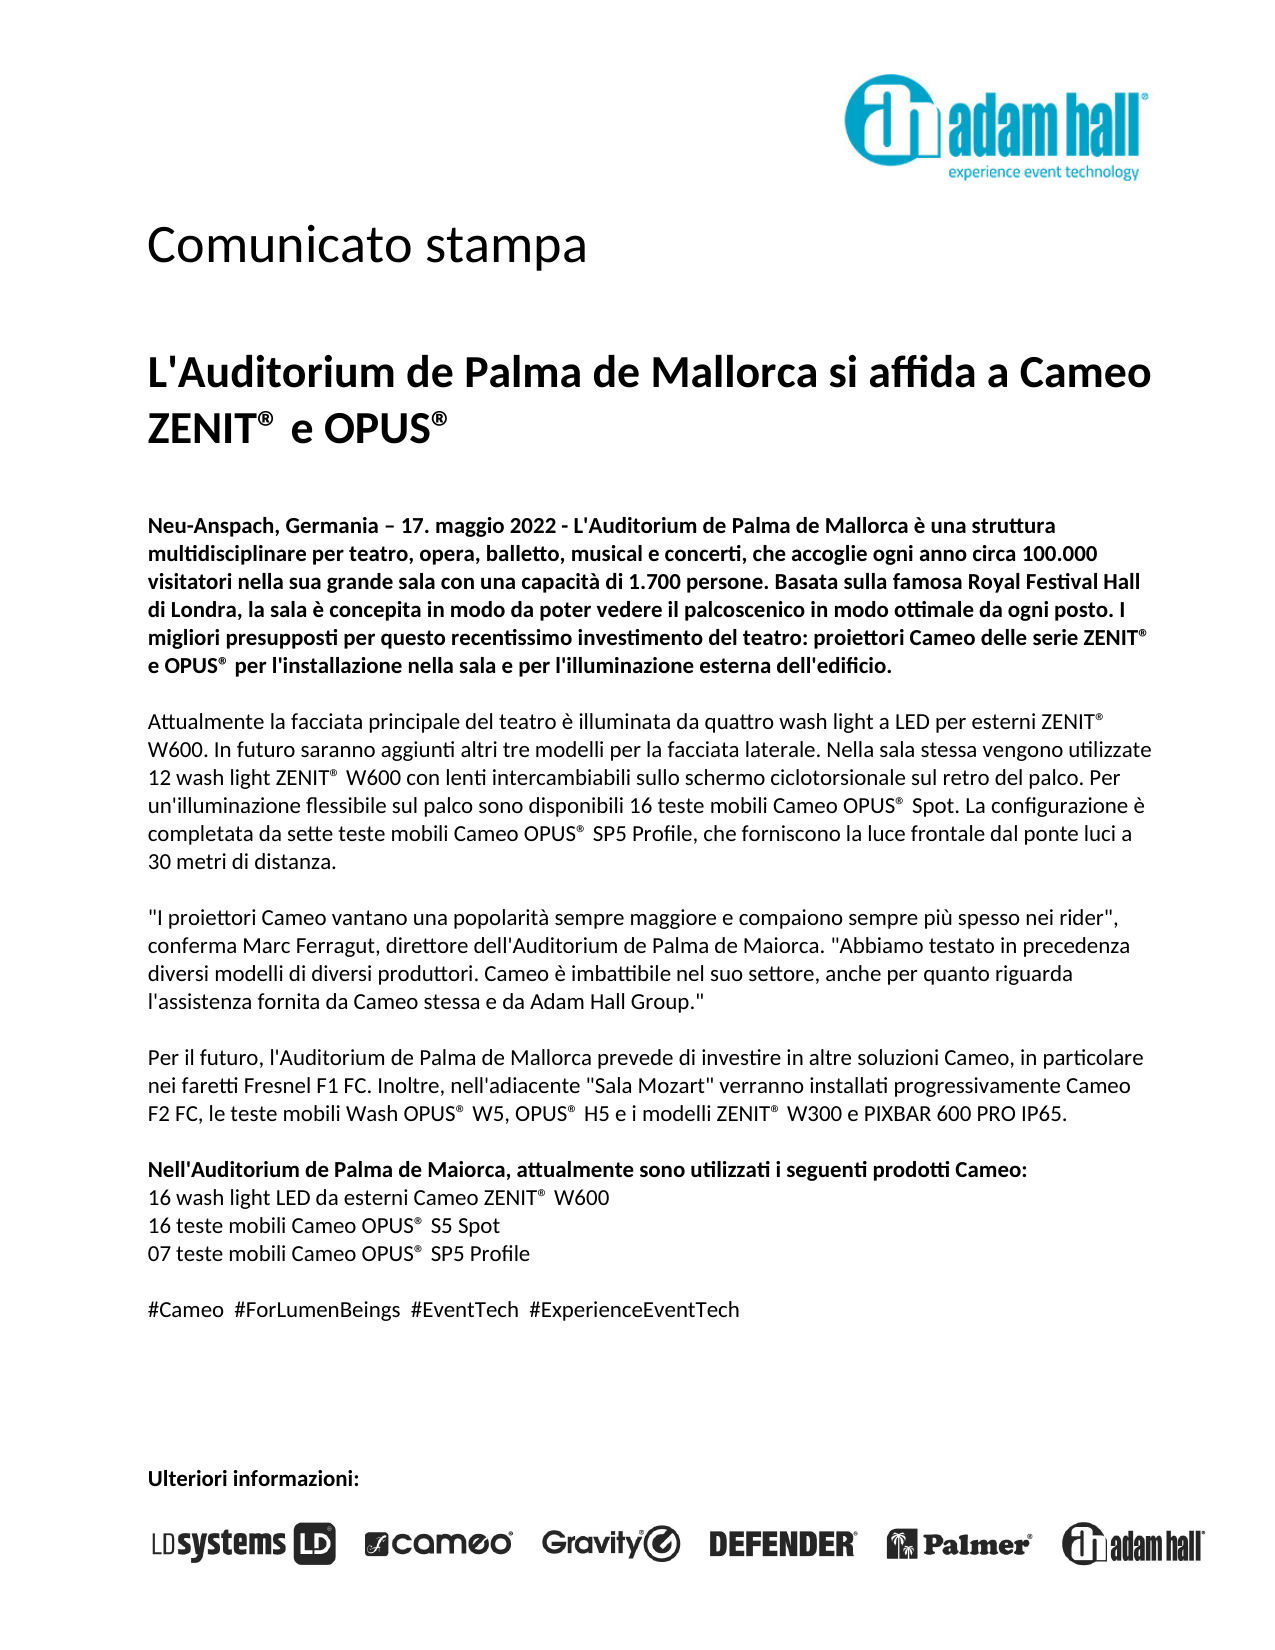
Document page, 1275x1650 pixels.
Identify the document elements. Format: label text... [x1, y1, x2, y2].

picture [835, 73, 1158, 182]
text Attualmente la facciata principale del teatro è illuminata da quattro wash light a LED per esterni ZENIT® W600. In futuro saranno aggiunti altri tre modelli per la facciata laterale. Nella sala stessa vengono utilizzate 12 wash light ZENIT® W600 con lenti intercambiabili sullo schermo ciclotorsionale sul retro del palco. Per un'illuminazione flessibile sul palco sono disponibili 16 teste mobili Cameo OPUS® Spot. La configurazione è completata da sette teste mobili Cameo OPUS® SP5 Profile, che forniscono la luce frontale dal ponte luci a 30 metri di distanza. [148, 707, 1158, 875]
picture [147, 1510, 1208, 1577]
text 16 wash light LED da esterni Cameo ZENIT® W600 [148, 1183, 1158, 1211]
text L'Auditorium de Palma de Mallorca si affida a Cameo ZENIT® e OPUS® [148, 343, 1158, 455]
text 16 teste mobili Cameo OPUS® S5 Spot [148, 1211, 1158, 1239]
text Per il futuro, l'Auditorium de Palma de Mallorca prevede di investire in altre soluzioni Cameo, in particolare nei faretti Fresnel F1 FC. Inoltre, nell'adiacente "Sala Mozart" verranno installati progressivamente Cameo F2 FC, le teste mobili Wash OPUS® W5, OPUS® H5 e i modelli ZENIT® W300 e PIXBAR 600 PRO IP65. [148, 1043, 1158, 1127]
text Neu-Anspach, Germania – 17. maggio 2022 - L'Auditorium de Palma de Mallorca è una struttura multidisciplinare per teatro, opera, balletto, musical e concerti, che accoglie ogni anno circa 100.000 visitatori nella sua grande sala con una capacità di 1.700 persone. Basata sulla famosa Royal Festival Hall di Londra, la sala è concepita in modo da poter vedere il palcoscenico in modo ottimale da ogni posto. I migliori presupposti per questo recentissimo investimento del teatro: proiettori Cameo delle serie ZENIT® e OPUS® per l'installazione nella sala e per l'illuminazione esterna dell'edificio. [148, 511, 1158, 679]
text Ulteriori informazioni: [148, 1464, 1158, 1492]
text 07 teste mobili Cameo OPUS® SP5 Profile [148, 1239, 1158, 1267]
text Comunicato stampa [148, 210, 1158, 276]
text #Cameo #ForLumenBeings #EventTech #ExperienceEventTech [148, 1296, 1158, 1323]
text Nell'Auditorium de Palma de Maiorca, attualmente sono utilizzati i seguenti prodotti Cameo: [148, 1155, 1158, 1183]
text "I proiettori Cameo vantano una popolarità sempre maggiore e compaiono sempre più spesso nei rider", conferma Marc Ferragut, direttore dell'Auditorium de Palma de Maiorca. "Abbiamo testato in precedenza diversi modelli di diversi produttori. Cameo è imbattibile nel suo settore, anche per quanto riguarda l'assistenza fornita da Cameo stessa e da Adam Hall Group." [148, 903, 1158, 1015]
